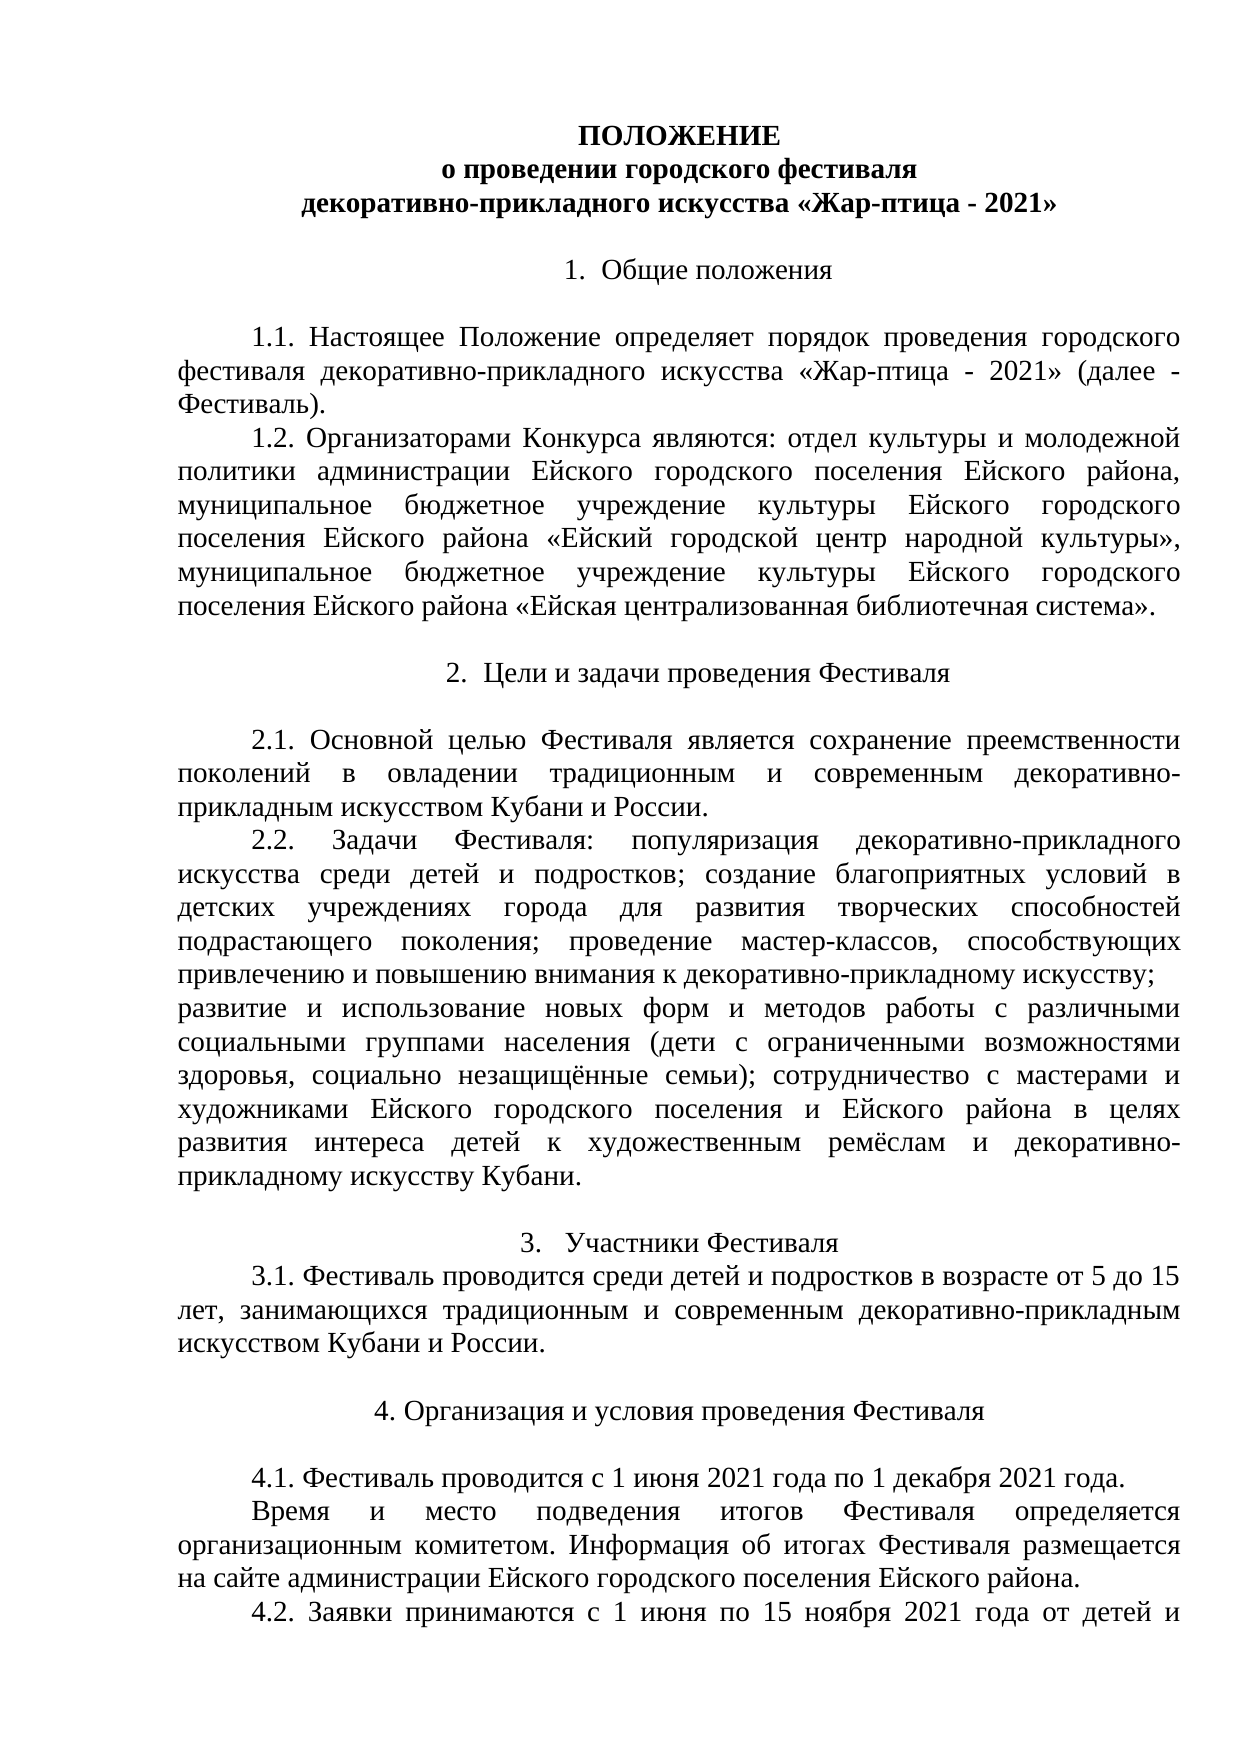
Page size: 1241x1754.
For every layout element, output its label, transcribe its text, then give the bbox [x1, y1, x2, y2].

text развитие и использование новых форм и методов работы с различными социальными группами населения (дети с ограниченными возможностями здоровья, социально незащищённые семьи); сотрудничество с мастерами и художниками Ейского городского поселения и Ейского района в целях развития интереса детей к художественным ремёслам и декоративно-прикладному искусству Кубани. [177, 990, 1181, 1191]
text ПОЛОЖЕНИЕ [177, 118, 1181, 152]
list Организация и условия проведения Фестиваля [177, 1393, 1181, 1426]
text 2.1. Основной целью Фестиваля является сохранение преемственности поколений в овладении традиционным и современным декоративно-прикладным искусством Кубани и России. [177, 722, 1181, 822]
text 1.2. Организаторами Конкурса являются: отдел культуры и молодежной политики администрации Ейского городского поселения Ейского района, муниципальное бюджетное учреждение культуры Ейского городского поселения Ейского района «Ейский городской центр народной культуры», муниципальное бюджетное учреждение культуры Ейского городского поселения Ейского района «Ейская централизованная библиотечная система». [177, 420, 1181, 621]
list Цели и задачи проведения Фестиваля [215, 655, 1181, 688]
text 2.2. Задачи Фестиваля: популяризация декоративно-прикладного искусства среди детей и подростков; создание благоприятных условий в детских учреждениях города для развития творческих способностей подрастающего поколения; проведение мастер-классов, способствующих привлечению и повышению внимания к декоративно-прикладному искусству; [177, 822, 1181, 990]
list Участники Фестиваля [177, 1225, 1181, 1258]
text декоративно-прикладного искусства «Жар-птица - 2021» [177, 185, 1181, 219]
text 1.1. Настоящее Положение определяет порядок проведения городского фестиваля декоративно-прикладного искусства «Жар-птица - 2021» (далее - Фестиваль). [177, 319, 1181, 420]
text 3.1. Фестиваль проводится среди детей и подростков в возрасте от 5 до 15 лет, занимающихся традиционным и современным декоративно-прикладным искусством Кубани и России. [177, 1258, 1181, 1359]
text Время и место подведения итогов Фестиваля определяется организационным комитетом. Информация об итогах Фестиваля размещается на сайте администрации Ейского городского поселения Ейского района. [177, 1493, 1181, 1594]
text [177, 1594, 1181, 1627]
list Общие положения [215, 252, 1181, 286]
text о проведении городского фестиваля [177, 152, 1181, 185]
text 4.1. Фестиваль проводится с 1 июня 2021 года по 1 декабря 2021 года. [177, 1460, 1181, 1493]
